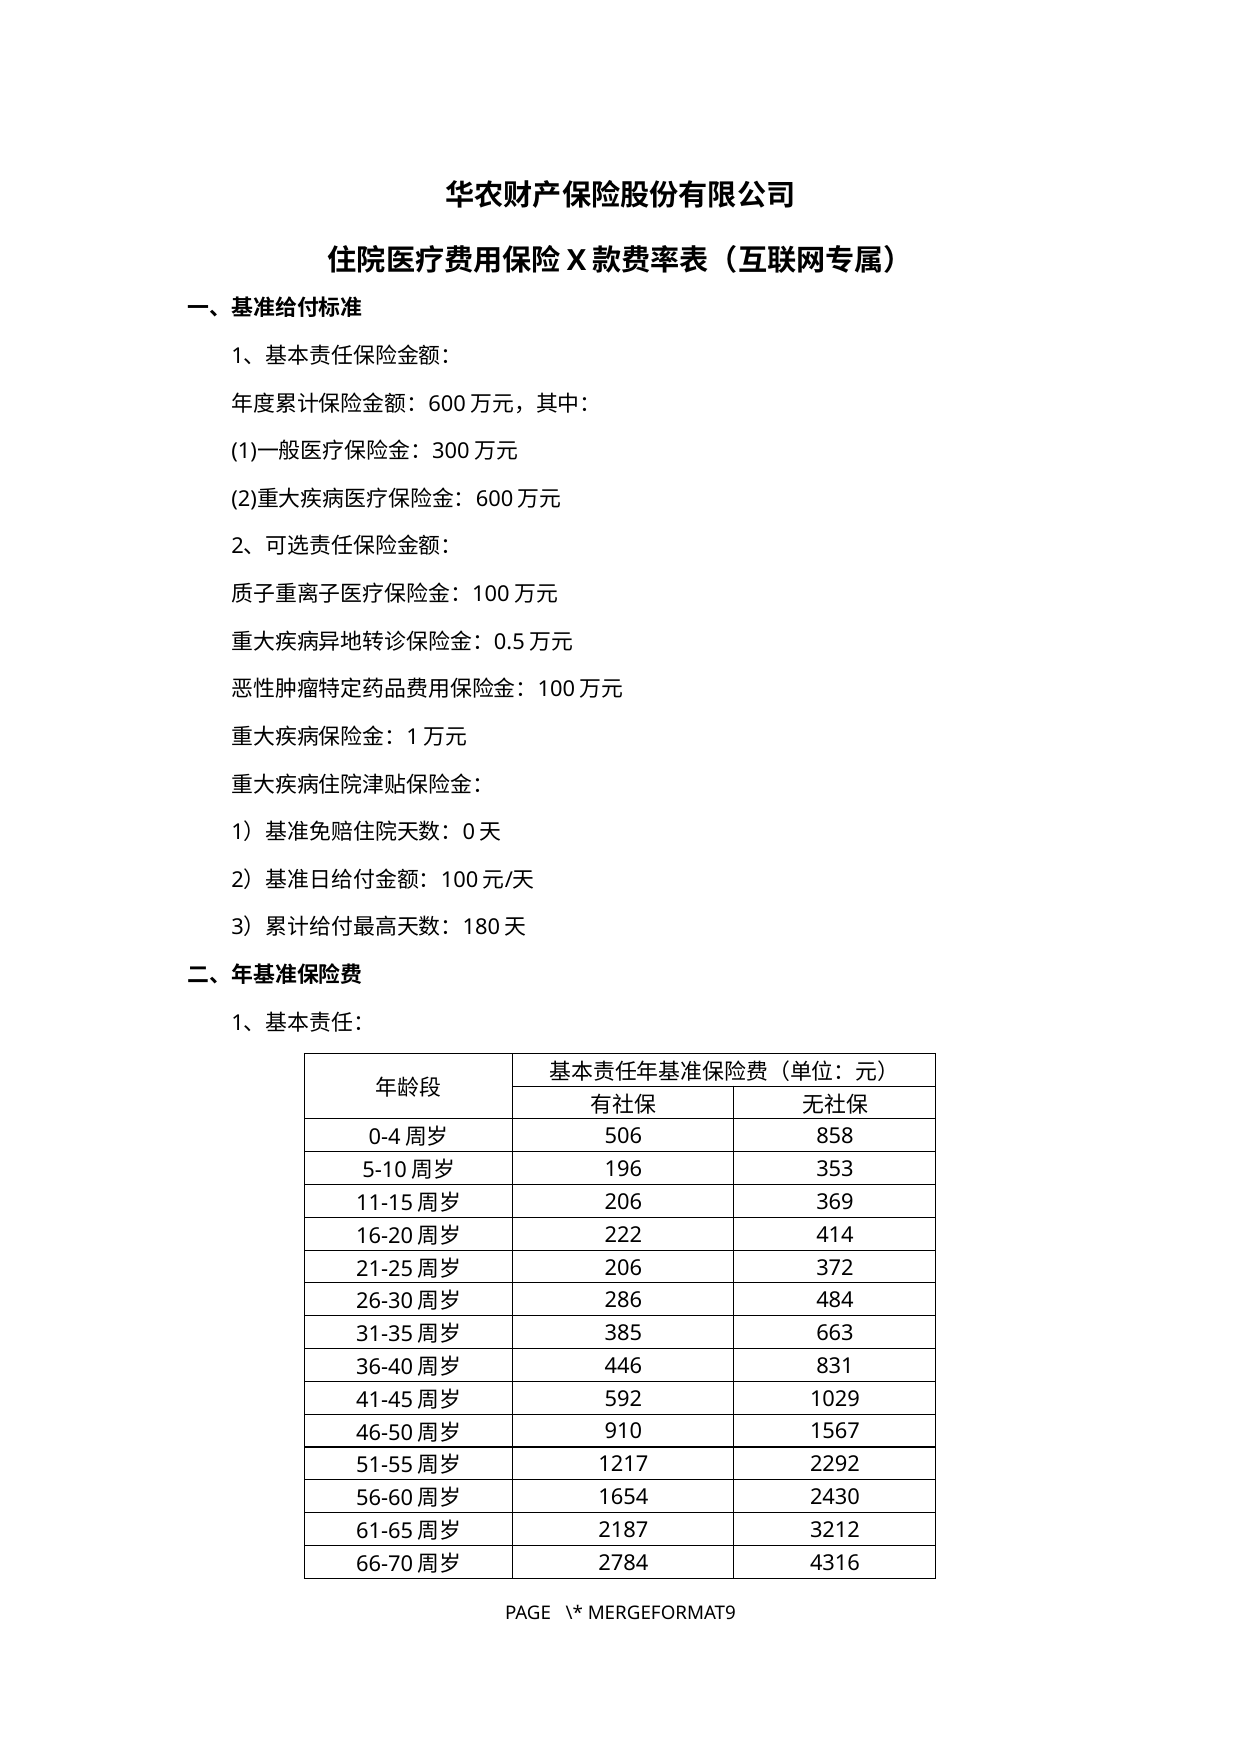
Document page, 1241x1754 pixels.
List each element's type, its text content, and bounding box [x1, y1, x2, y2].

table_cell 446 [513, 1349, 733, 1381]
table_cell 0-4周岁 [305, 1119, 512, 1151]
table_cell 2187 [513, 1513, 733, 1545]
table_cell 61-65周岁 [305, 1513, 512, 1545]
text 二、年基准保险费 [187, 957, 1053, 989]
table_cell 1217 [513, 1448, 733, 1479]
table_cell 592 [513, 1382, 733, 1413]
table_cell 1029 [734, 1382, 935, 1413]
text 重大疾病住院津贴保险金： [187, 767, 1053, 798]
table_cell 206 [513, 1185, 733, 1217]
table_cell 11-15周岁 [305, 1185, 512, 1217]
table_cell 385 [513, 1316, 733, 1348]
table_cell 286 [513, 1283, 733, 1315]
table_cell 56-60周岁 [305, 1480, 512, 1512]
table_cell 66-70周岁 [305, 1546, 512, 1578]
table_cell 有社保 [513, 1087, 733, 1118]
table_cell 3212 [734, 1513, 935, 1545]
table_cell 1654 [513, 1480, 733, 1512]
text 住院医疗费用保险X款费率表（互联网专属） [187, 225, 1053, 290]
table_cell 353 [734, 1152, 935, 1184]
text 1、基本责任保险金额： [187, 338, 1053, 370]
list 2、可选责任保险金额： [187, 528, 1053, 560]
table_cell 910 [513, 1415, 733, 1446]
table_cell 21-25周岁 [305, 1251, 512, 1282]
text 1）基准免赔住院天数：0天 [187, 814, 1053, 846]
table_cell 372 [734, 1251, 935, 1282]
table_cell 2292 [734, 1448, 935, 1479]
table_cell 51-55周岁 [305, 1448, 512, 1479]
table_cell 46-50周岁 [305, 1415, 512, 1446]
text 3）累计给付最高天数：180天 [187, 909, 1053, 941]
table_header 基本责任年基准保险费（单位：元） [513, 1054, 935, 1086]
table_cell 31-35周岁 [305, 1316, 512, 1348]
text 1、基本责任： [187, 1005, 1053, 1037]
table_cell 369 [734, 1185, 935, 1217]
table_cell 4316 [734, 1546, 935, 1578]
text 华农财产保险股份有限公司 [187, 160, 1053, 225]
table_cell 196 [513, 1152, 733, 1184]
text (1)一般医疗保险金：300万元 [187, 433, 1053, 465]
text 重大疾病保险金：1万元 [187, 719, 1053, 751]
table_cell 506 [513, 1119, 733, 1151]
table_cell 无社保 [734, 1087, 935, 1118]
table_cell 26-30周岁 [305, 1283, 512, 1315]
table_cell 858 [734, 1119, 935, 1151]
table_cell 484 [734, 1283, 935, 1315]
table_cell 1567 [734, 1415, 935, 1446]
table_cell 663 [734, 1316, 935, 1348]
text 质子重离子医疗保险金：100万元 [187, 576, 1053, 608]
text 一、基准给付标准 [187, 290, 1053, 322]
table_cell 222 [513, 1218, 733, 1249]
table_cell 36-40周岁 [305, 1349, 512, 1381]
text 年度累计保险金额：600万元，其中： [187, 386, 1053, 417]
table_header 年龄段 [305, 1054, 512, 1118]
table_cell 5-10周岁 [305, 1152, 512, 1184]
table_cell 16-20周岁 [305, 1218, 512, 1249]
table_cell 41-45周岁 [305, 1382, 512, 1413]
text 恶性肿瘤特定药品费用保险金：100万元 [187, 671, 1053, 703]
table_cell 414 [734, 1218, 935, 1249]
text 重大疾病异地转诊保险金：0.5万元 [187, 624, 1053, 656]
text (2)重大疾病医疗保险金：600万元 [187, 481, 1053, 513]
table_cell 2784 [513, 1546, 733, 1578]
table_cell 206 [513, 1251, 733, 1282]
table_cell 831 [734, 1349, 935, 1381]
table_cell 2430 [734, 1480, 935, 1512]
text 2）基准日给付金额：100元/天 [187, 862, 1053, 893]
